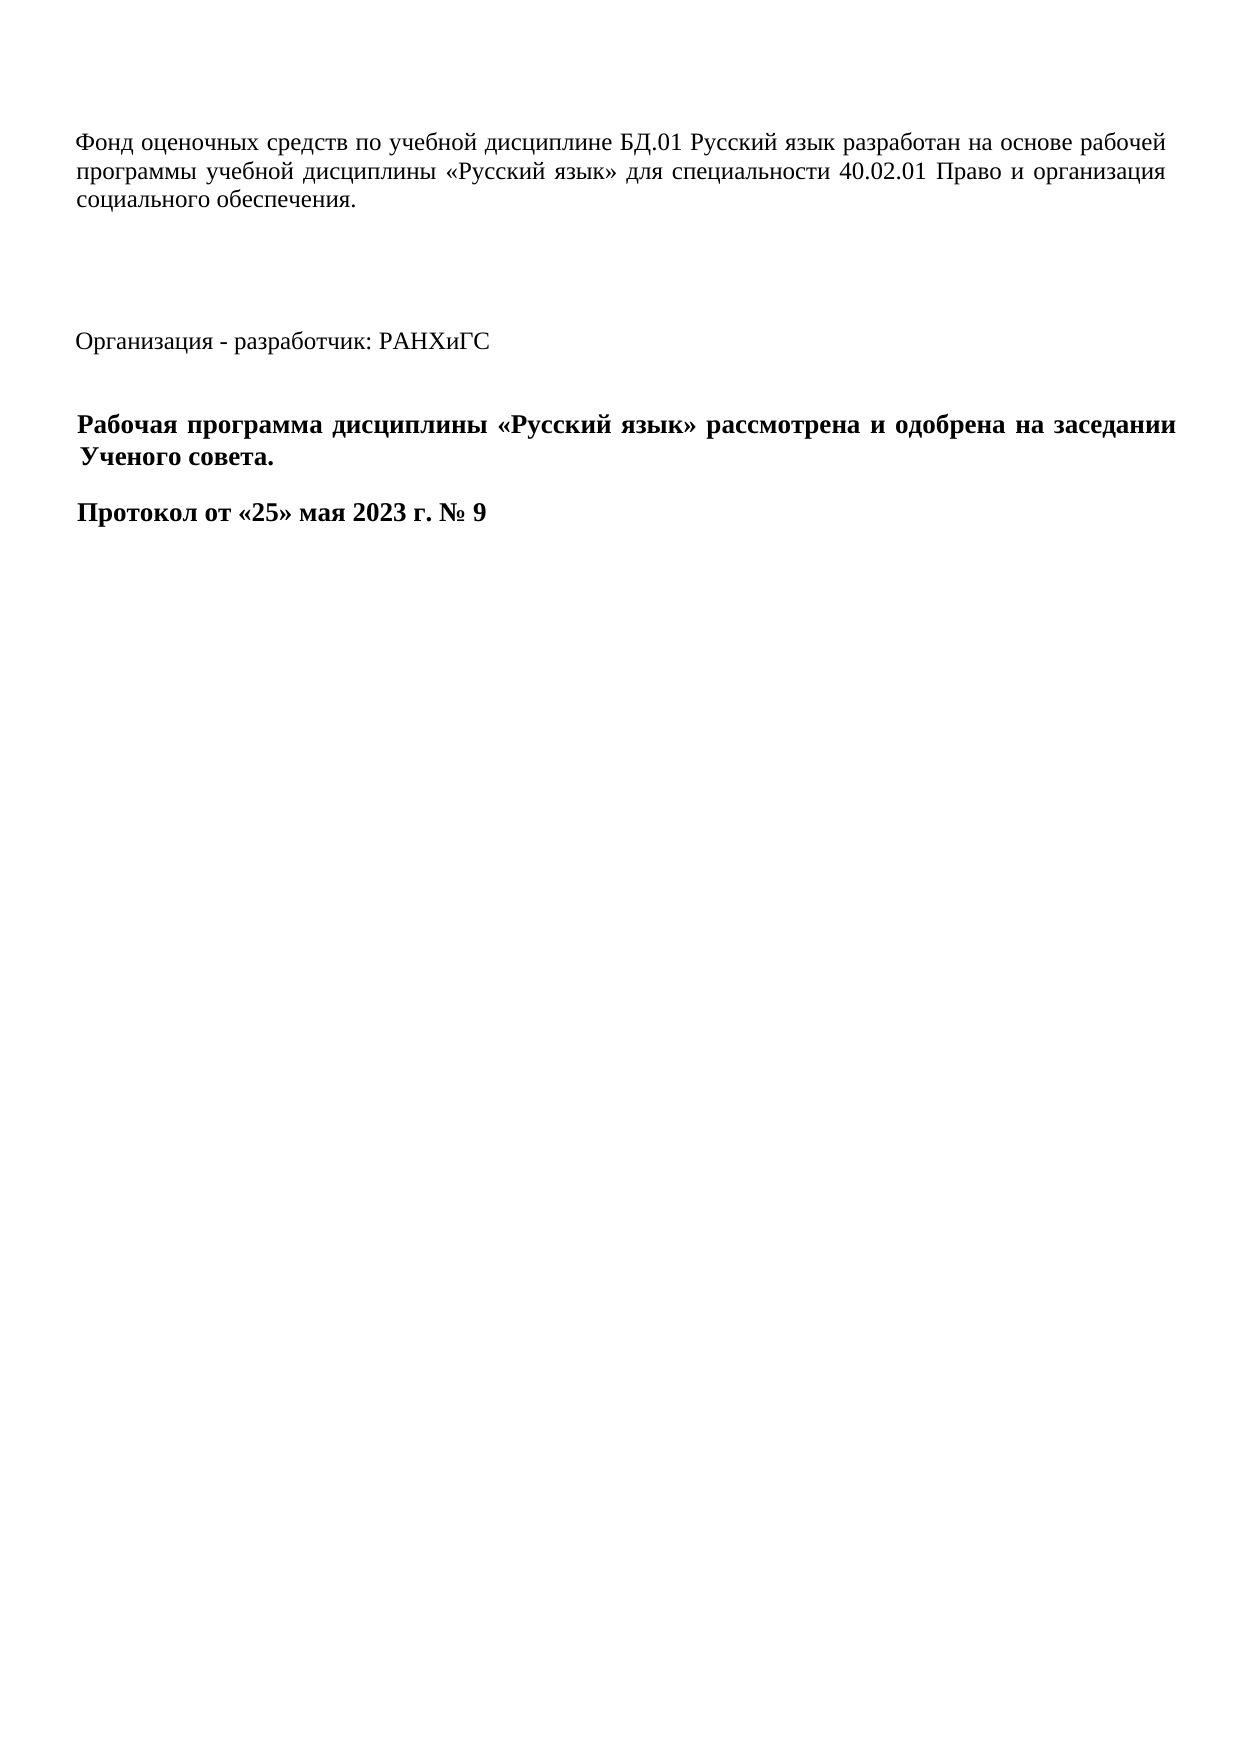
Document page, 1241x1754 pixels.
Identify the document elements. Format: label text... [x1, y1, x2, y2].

text Рабочая программа дисциплины «Русский язык» рассмотрена и одобрена на заседании Ученого совета. [77, 408, 1178, 471]
text Организация - разработчик: РАНХиГС [75, 326, 1178, 355]
text Протокол от «25» мая 2023 г. № 9 [77, 496, 1178, 527]
text Фонд оценочных средств по учебной дисциплине БД.01 Русский язык разработан на основе рабочей программы учебной дисциплины «Русский язык» для специальности 40.02.01 Право и организация социального обеспечения. [75, 127, 1167, 213]
